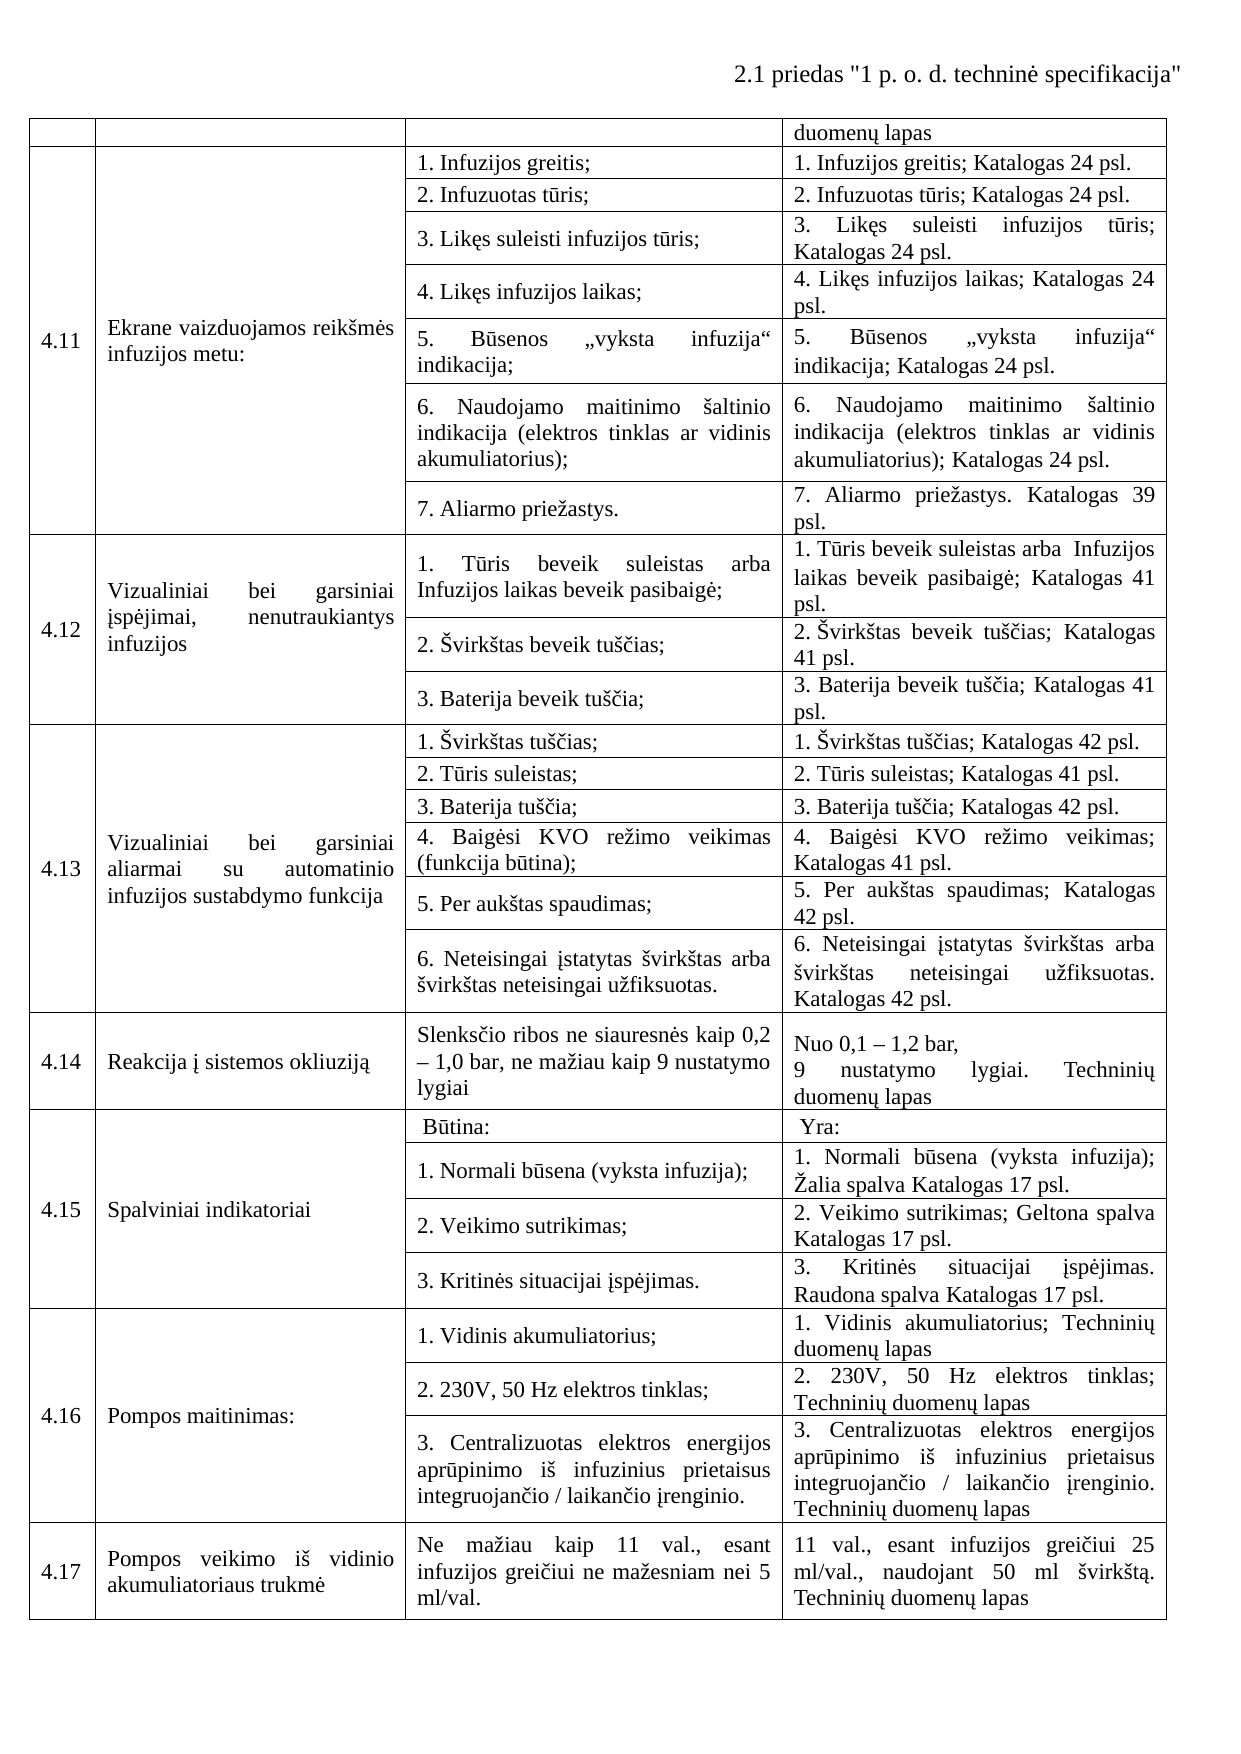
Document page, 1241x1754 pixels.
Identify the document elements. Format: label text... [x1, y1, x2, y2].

table_cell Slenksčio ribos ne siauresnės kaip 0,2 – 1,0 bar, ne mažiau kaip 9 nustatymo lygiai [406, 1013, 782, 1109]
table_cell 4. Baigėsi KVO režimo veikimas (funkcija būtina); [406, 823, 782, 876]
table_cell 3. Kritinės situacijai įspėjimas. Raudona spalva Katalogas 17 psl. [783, 1253, 1166, 1308]
table_cell 3. Centralizuotas elektros energijos aprūpinimo iš infuzinius prietaisus integruojančio / laikančio įrenginio. Techninių duomenų lapas [783, 1416, 1166, 1522]
table_cell Ekrane vaizduojamos reikšmės infuzijos metu: [96, 147, 405, 534]
table_cell 6. Naudojamo maitinimo šaltinio indikacija (elektros tinklas ar vidinis akumuliatorius); Katalogas 24 psl. [783, 384, 1166, 481]
table_cell Spalviniai indikatoriai [96, 1110, 405, 1308]
table_cell 1. Tūris beveik suleistas arba Infuzijos laikas beveik pasibaigė; [406, 535, 782, 617]
table_cell 4. Baigėsi KVO režimo veikimas; Katalogas 41 psl. [783, 823, 1166, 876]
table_cell 7. Aliarmo priežastys. Katalogas 39 psl. [783, 482, 1166, 534]
table_cell 2. Švirkštas beveik tuščias; [406, 618, 782, 671]
table_cell 3. Kritinės situacijai įspėjimas. [406, 1253, 782, 1308]
table_cell 2. 230V, 50 Hz elektros tinklas; [406, 1363, 782, 1415]
table_cell 3. Baterija tuščia; Katalogas 42 psl. [783, 790, 1166, 822]
table_cell 1. Vidinis akumuliatorius; Techninių duomenų lapas [783, 1309, 1166, 1362]
table_cell 1. Normali būsena (vyksta infuzija); [406, 1143, 782, 1198]
table_cell 4.11 [30, 147, 95, 534]
table_cell 3. Baterija tuščia; [406, 790, 782, 822]
table_cell 2. Švirkštas beveik tuščias; Katalogas 41 psl. [783, 618, 1166, 671]
table_cell 3. Baterija beveik tuščia; Katalogas 41 psl. [783, 672, 1166, 724]
table_cell 4.14 [30, 1013, 95, 1109]
table_cell 3. Centralizuotas elektros energijos aprūpinimo iš infuzinius prietaisus integruojančio / laikančio įrenginio. [406, 1416, 782, 1522]
table_cell 1. Tūris beveik suleistas arba Infuzijos laikas beveik pasibaigė; Katalogas 41 psl. [783, 535, 1166, 617]
table_cell Pompos veikimo iš vidinio akumuliatoriaus trukmė [96, 1523, 405, 1619]
table_cell 3. Likęs suleisti infuzijos tūris; Katalogas 24 psl. [783, 212, 1166, 264]
table_cell Vizualiniai bei garsiniai aliarmai su automatinio infuzijos sustabdymo funkcija [96, 725, 405, 1012]
table_cell 4.17 [30, 1523, 95, 1619]
table_cell Vizualiniai bei garsiniai įspėjimai, nenutraukiantys infuzijos [96, 535, 405, 724]
table_cell 5. Per aukštas spaudimas; Katalogas 42 psl. [783, 877, 1166, 929]
table_cell 7. Aliarmo priežastys. [406, 482, 782, 534]
table_cell 4.16 [30, 1309, 95, 1522]
table_cell 6. Neteisingai įstatytas švirkštas arba švirkštas neteisingai užfiksuotas. Katalogas 42 psl. [783, 930, 1166, 1012]
table_cell Yra: [783, 1110, 1166, 1142]
table_cell 2. Infuzuotas tūris; Katalogas 24 psl. [783, 179, 1166, 211]
table_cell 1. Normali būsena (vyksta infuzija); Žalia spalva Katalogas 17 psl. [783, 1143, 1166, 1198]
table_cell 6. Neteisingai įstatytas švirkštas arba švirkštas neteisingai užfiksuotas. [406, 930, 782, 1012]
table_cell 11 val., esant infuzijos greičiui 25 ml/val., naudojant 50 ml švirkštą. Techninių duomenų lapas [783, 1523, 1166, 1619]
table_cell Pompos maitinimas: [96, 1309, 405, 1522]
table_cell 2. Veikimo sutrikimas; [406, 1199, 782, 1252]
table_cell Reakcija į sistemos okliuziją [96, 1013, 405, 1109]
table_cell 4.15 [30, 1110, 95, 1308]
table_cell Ne mažiau kaip 11 val., esant infuzijos greičiui ne mažesniam nei 5 ml/val. [406, 1523, 782, 1619]
table_cell 4. Likęs infuzijos laikas; Katalogas 24 psl. [783, 265, 1166, 318]
table_cell 1. Švirkštas tuščias; [406, 725, 782, 757]
table_cell Būtina: [406, 1110, 782, 1142]
table_cell 4.12 [30, 535, 95, 724]
table_cell 1. Infuzijos greitis; Katalogas 24 psl. [783, 147, 1166, 178]
table_cell 4. Likęs infuzijos laikas; [406, 265, 782, 318]
table_cell 3. Likęs suleisti infuzijos tūris; [406, 212, 782, 264]
table_cell 2. Tūris suleistas; Katalogas 41 psl. [783, 758, 1166, 789]
table_cell 5. Per aukštas spaudimas; [406, 877, 782, 929]
table_cell Nuo 0,1 – 1,2 bar, 9 nustatymo lygiai. Techninių duomenų lapas [783, 1013, 1166, 1109]
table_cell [406, 119, 782, 146]
table_cell 4.13 [30, 725, 95, 1012]
table_cell 5. Būsenos „vyksta infuzija“ indikacija; [406, 319, 782, 383]
table_cell 2. Veikimo sutrikimas; Geltona spalva Katalogas 17 psl. [783, 1199, 1166, 1252]
table_cell 2. Tūris suleistas; [406, 758, 782, 789]
table_cell 6. Naudojamo maitinimo šaltinio indikacija (elektros tinklas ar vidinis akumuliatorius); [406, 384, 782, 481]
table_cell 1. Švirkštas tuščias; Katalogas 42 psl. [783, 725, 1166, 757]
table_cell 1. Infuzijos greitis; [406, 147, 782, 178]
table_cell 2. Infuzuotas tūris; [406, 179, 782, 211]
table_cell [783, 119, 1166, 146]
table_cell 3. Baterija beveik tuščia; [406, 672, 782, 724]
table_cell 1. Vidinis akumuliatorius; [406, 1309, 782, 1362]
table_cell 2. 230V, 50 Hz elektros tinklas; Techninių duomenų lapas [783, 1363, 1166, 1415]
table_cell 5. Būsenos „vyksta infuzija“ indikacija; Katalogas 24 psl. [783, 319, 1166, 383]
